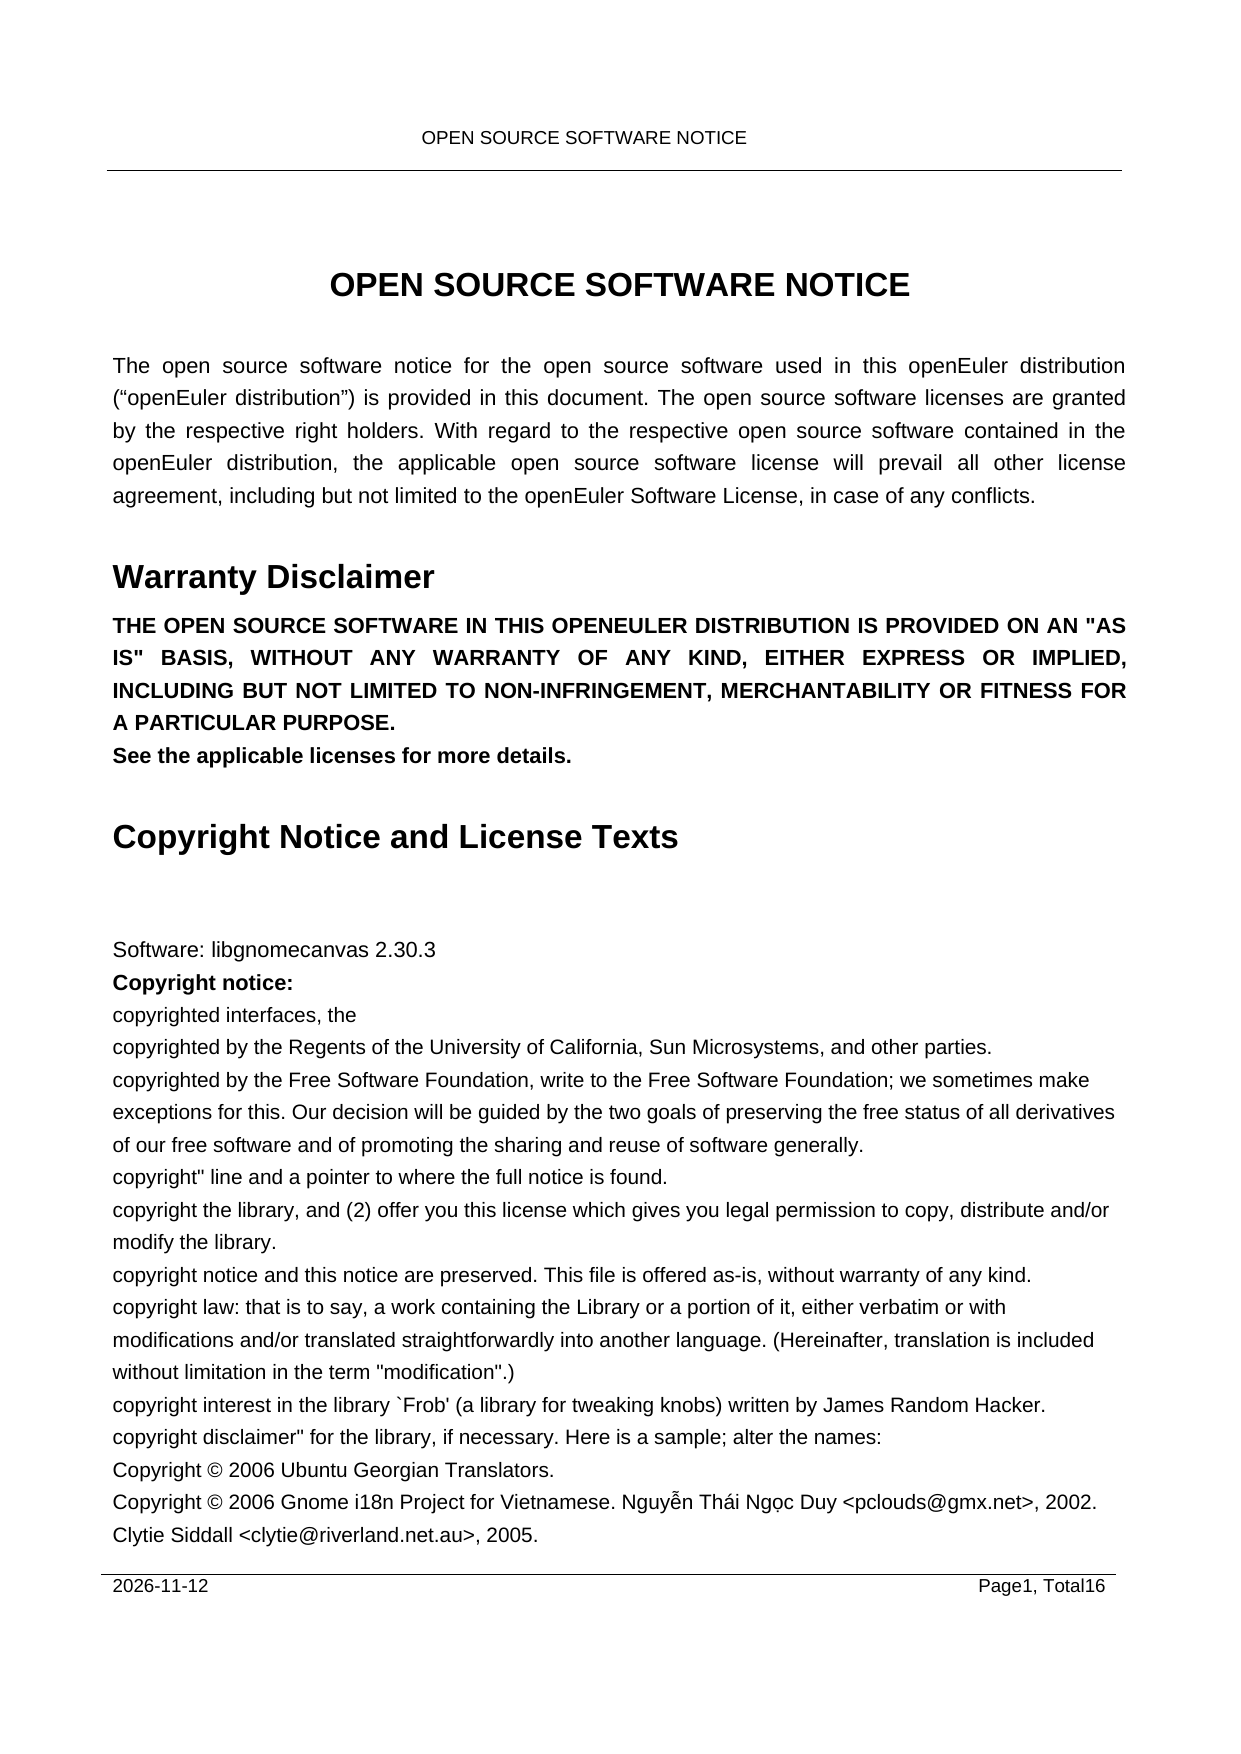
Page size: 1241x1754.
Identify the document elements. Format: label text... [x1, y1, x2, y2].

text Copyright notice: [112, 966, 1128, 998]
text copyrighted interfaces, the [112, 998, 1128, 1031]
text copyright" line and a pointer to where the full notice is found. [112, 1161, 1128, 1193]
text copyrighted by the Regents of the University of California, Sun Microsystems, and other parties. [112, 1031, 1128, 1063]
text copyright notice and this notice are preserved. This file is offered as-is, without warranty of any kind. [112, 1258, 1128, 1291]
text copyright the library, and (2) offer you this license which gives you legal permission to copy, distribute and/or modify the library. [112, 1193, 1128, 1258]
text Software: libgnomecanvas 2.30.3 [112, 933, 1128, 966]
text copyrighted by the Free Software Foundation, write to the Free Software Foundation; we sometimes make exceptions for this. Our decision will be guided by the two goals of preserving the free status of all derivatives of our free software and of promoting the sharing and reuse of software generally. [112, 1063, 1128, 1161]
text Copyright © 2006 Ubuntu Georgian Translators. [112, 1453, 1128, 1486]
text OPEN SOURCE SOFTWARE NOTICE [112, 251, 1128, 316]
text copyright disclaimer" for the library, if necessary. Here is a sample; alter the names: [112, 1421, 1128, 1453]
text The open source software notice for the open source software used in this openEuler distribution (“openEuler distribution”) is provided in this document. The open source software licenses are granted by the respective right holders. With regard to the respective open source software contained in the openEuler distribution, the applicable open source software license will prevail all other license agreement, including but not limited to the openEuler Software License, in case of any conflicts. [112, 349, 1128, 511]
text Copyright © 2006 Gnome i18n Project for Vietnamese. Nguyễn Thái Ngọc Duy <pclouds@gmx.net>, 2002. Clytie Siddall <clytie@riverland.net.au>, 2005. [112, 1486, 1128, 1551]
text Copyright Notice and License Texts [112, 804, 1128, 869]
text Warranty Disclaimer [112, 544, 1128, 609]
text copyright law: that is to say, a work containing the Library or a portion of it, either verbatim or with modifications and/or translated straightforwardly into another language. (Hereinafter, translation is included without limitation in the term "modification".) [112, 1291, 1128, 1388]
text THE OPEN SOURCE SOFTWARE IN THIS OPENEULER DISTRIBUTION IS PROVIDED ON AN "AS IS" BASIS, WITHOUT ANY WARRANTY OF ANY KIND, EITHER EXPRESS OR IMPLIED, INCLUDING BUT NOT LIMITED TO NON-INFRINGEMENT, MERCHANTABILITY OR FITNESS FOR A PARTICULAR PURPOSE. See the applicable licenses for more details. [112, 609, 1128, 771]
text copyright interest in the library `Frob' (a library for tweaking knobs) written by James Random Hacker. [112, 1388, 1128, 1421]
